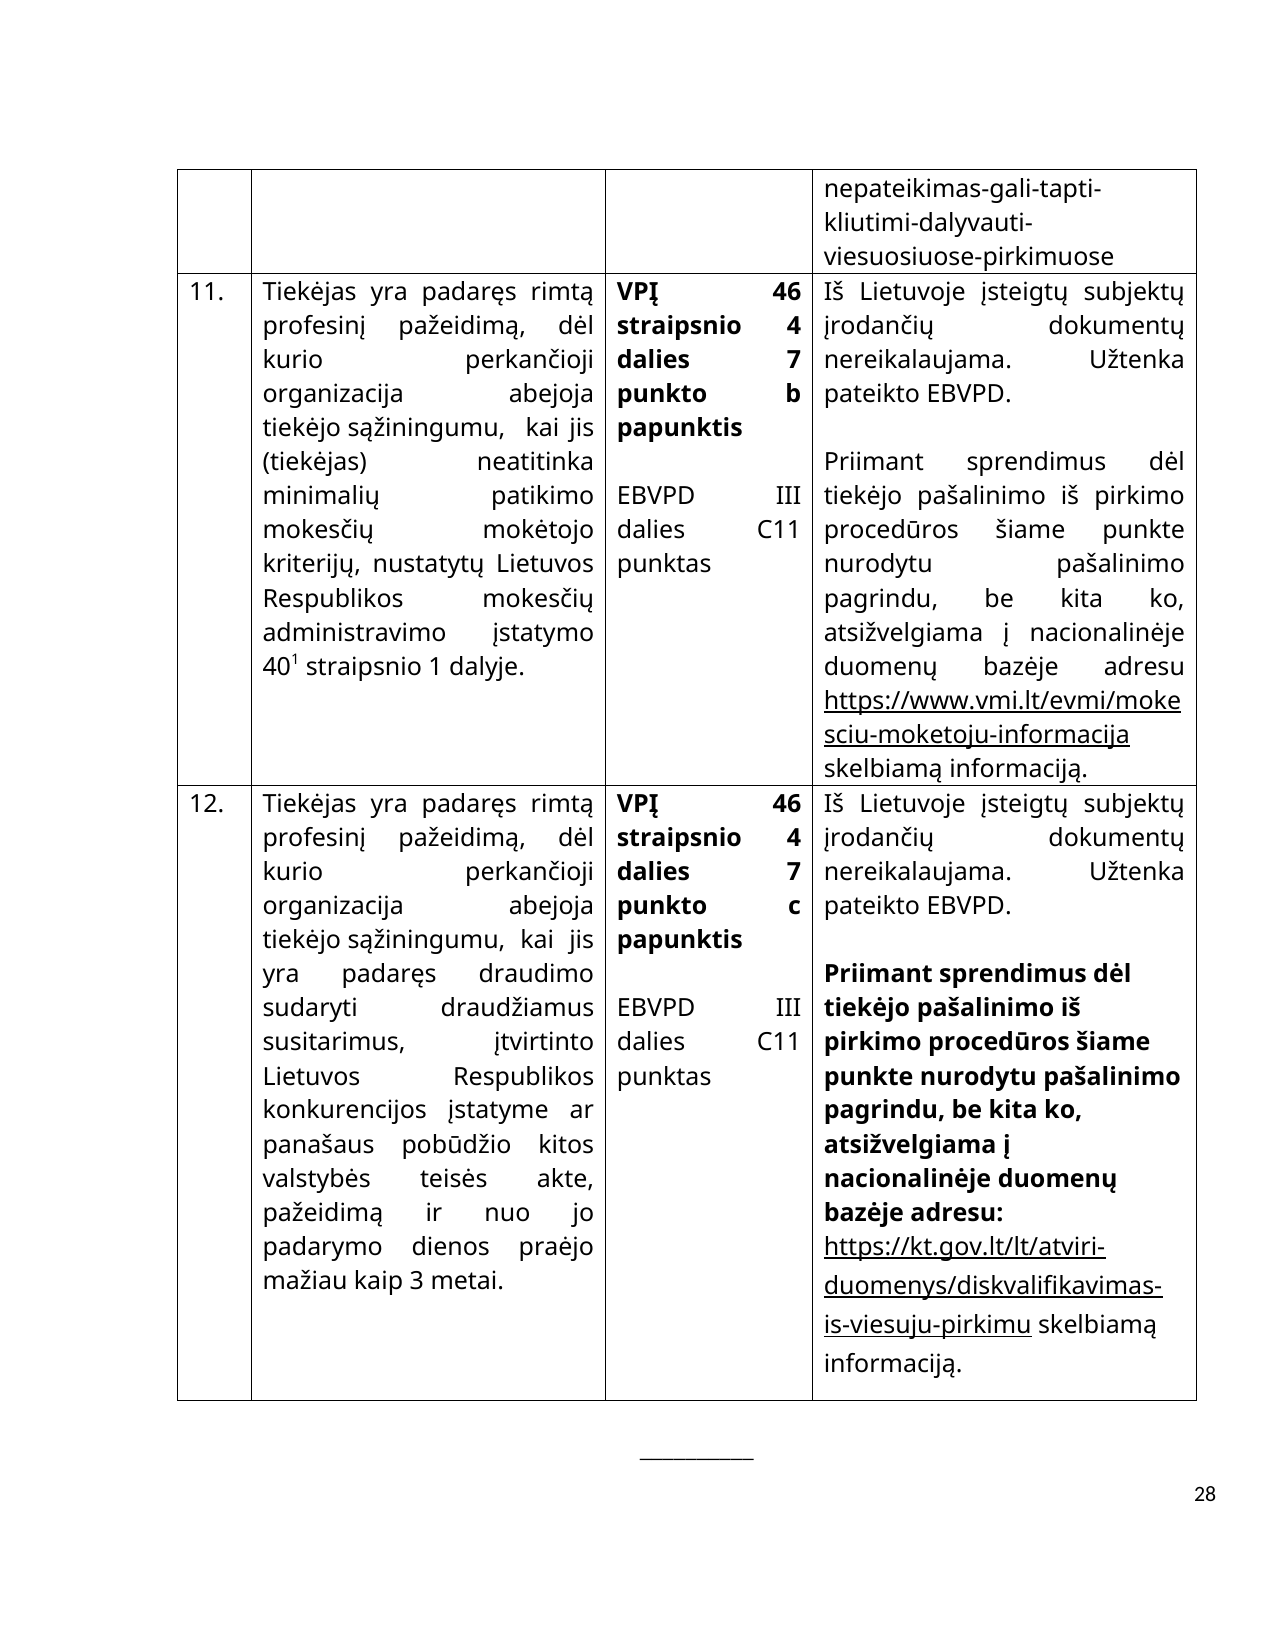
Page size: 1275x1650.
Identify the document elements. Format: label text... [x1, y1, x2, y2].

table_cell [178, 170, 251, 273]
text __________ [177, 1436, 1216, 1463]
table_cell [813, 170, 1196, 273]
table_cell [606, 170, 812, 273]
table_cell [178, 274, 251, 784]
table_cell VPĮ 46 straipsnio 4 dalies 7 punkto c papunktis EBVPD III dalies C11 punktas [606, 786, 812, 1400]
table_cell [252, 170, 605, 273]
table_cell [178, 786, 251, 1400]
table_cell Tiekėjas yra padaręs rimtą profesinį pažeidimą, dėl kurio perkančioji organizacija abejoja tiekėjo sąžiningumu, kai jis yra padaręs draudimo sudaryti draudžiamus susitarimus, įtvirtinto Lietuvos Respublikos konkurencijos įstatyme ar panašaus pobūdžio kitos valstybės teisės akte, pažeidimą ir nuo jo padarymo dienos praėjo mažiau kaip 3 metai. [252, 786, 605, 1400]
table_cell VPĮ 46 straipsnio 4 dalies 7 punkto b papunktis EBVPD III dalies C11 punktas [606, 274, 812, 784]
table_cell Iš Lietuvoje įsteigtų subjektų įrodančių dokumentų nereikalaujama. Užtenka pateikto EBVPD. Priimant sprendimus dėl tiekėjo pašalinimo iš pirkimo procedūros šiame punkte nurodytu pašalinimo pagrindu, be kita ko, atsižvelgiama į nacionalinėje duomenų bazėje adresu https://www.vmi.lt/evmi/mokesciu-moketoju-informacija skelbiamą informaciją. [813, 274, 1196, 784]
table_cell Tiekėjas yra padaręs rimtą profesinį pažeidimą, dėl kurio perkančioji organizacija abejoja tiekėjo sąžiningumu, kai jis (tiekėjas) neatitinka minimalių patikimo mokesčių mokėtojo kriterijų, nustatytų Lietuvos Respublikos mokesčių administravimo įstatymo 401 straipsnio 1 dalyje. [252, 274, 605, 784]
table_cell Iš Lietuvoje įsteigtų subjektų įrodančių dokumentų nereikalaujama. Užtenka pateikto EBVPD. Priimant sprendimus dėl tiekėjo pašalinimo iš pirkimo procedūros šiame punkte nurodytu pašalinimo pagrindu, be kita ko, atsižvelgiama į nacionalinėje duomenų bazėje adresu: https://kt.gov.lt/lt/atviri-duomenys/diskvalifikavimas-is-viesuju-pirkimu skelbiamą informaciją. [813, 786, 1196, 1400]
